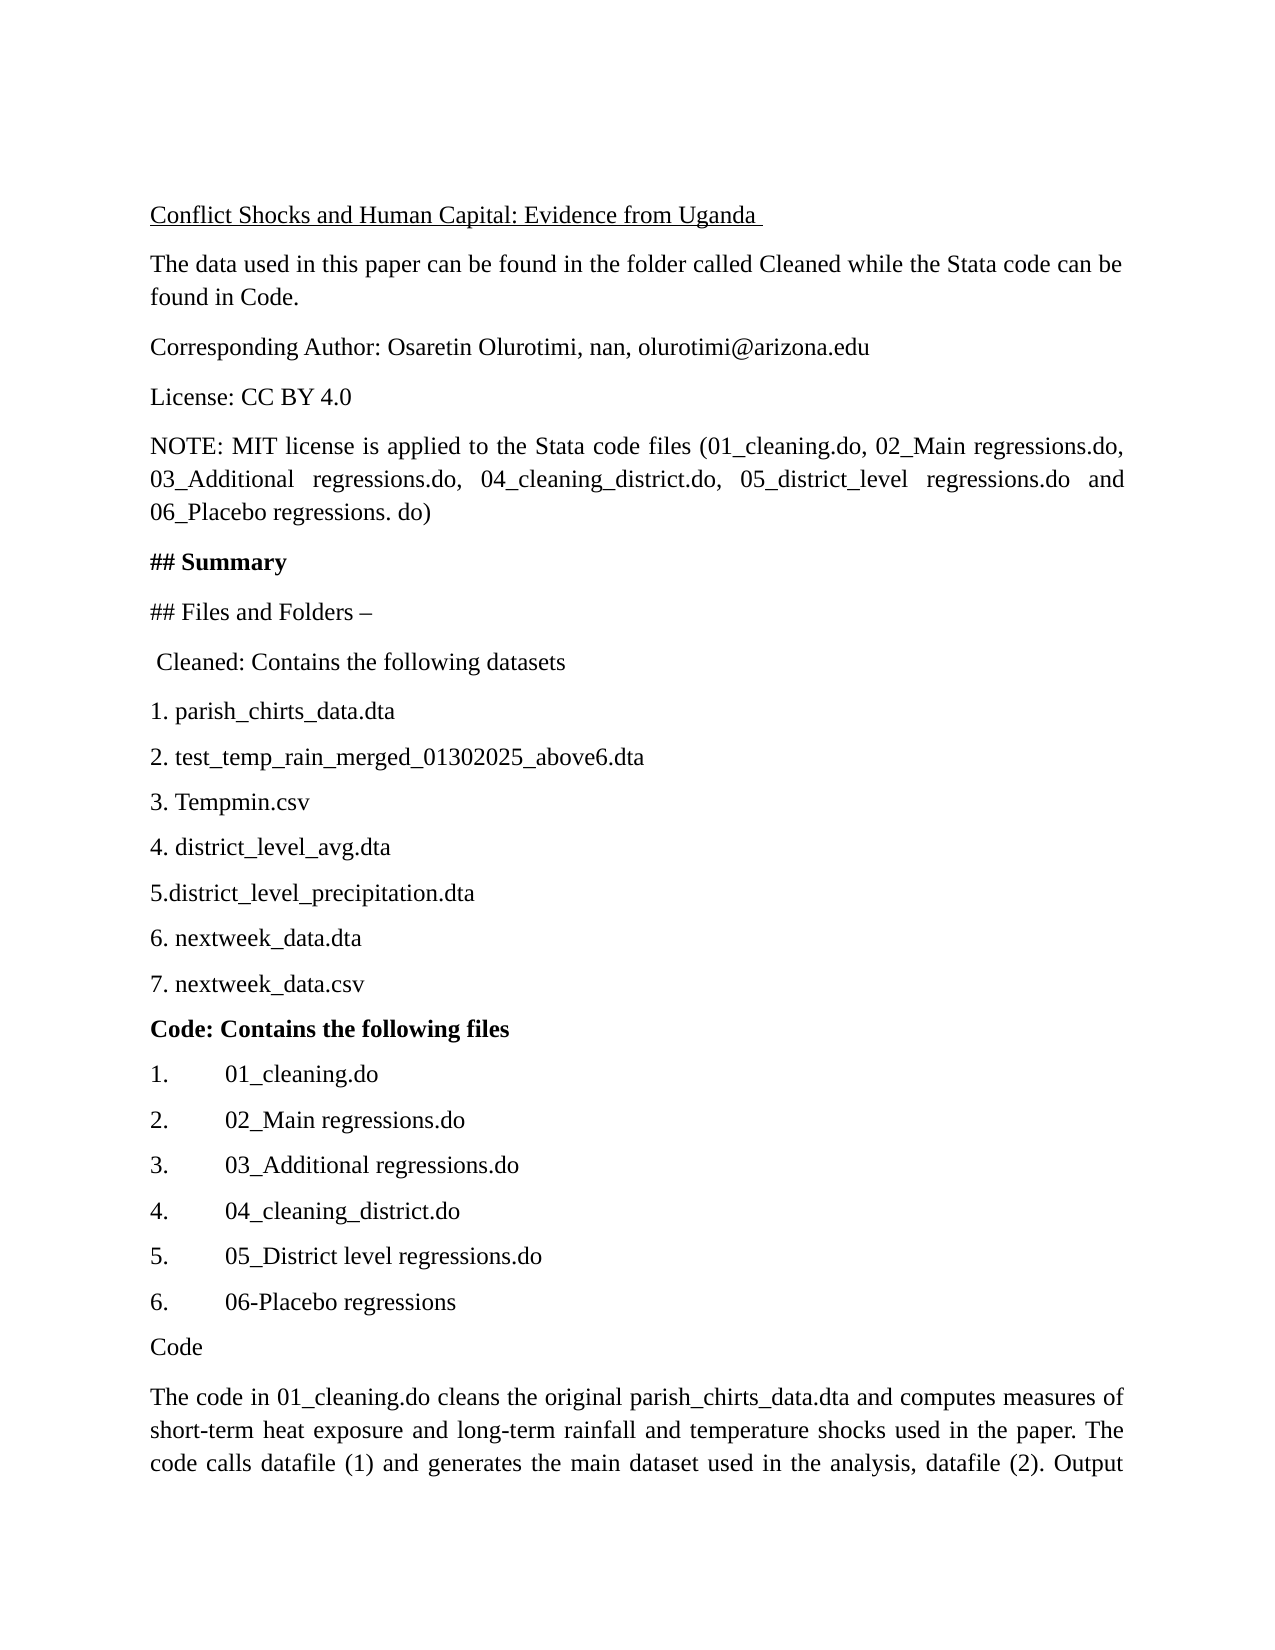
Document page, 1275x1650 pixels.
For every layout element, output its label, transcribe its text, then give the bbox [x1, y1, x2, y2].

text 6. nextweek_data.dta [150, 923, 1125, 952]
text 1. parish_chirts_data.dta [150, 696, 1125, 725]
text ## Summary [150, 547, 1125, 576]
text 7. nextweek_data.csv [150, 969, 1125, 997]
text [150, 1382, 1125, 1477]
text 5.district_level_precipitation.dta [150, 878, 1125, 907]
text 1. 01_cleaning.do [150, 1059, 1125, 1088]
text Corresponding Author: Osaretin Olurotimi, nan, olurotimi@arizona.edu [150, 332, 1125, 361]
text ## Files and Folders – [150, 597, 1125, 626]
text Conflict Shocks and Human Capital: Evidence from Uganda [150, 200, 1125, 228]
text Code [150, 1332, 1125, 1361]
text License: CC BY 4.0 [150, 382, 1125, 411]
text 4. 04_cleaning_district.do [150, 1196, 1125, 1224]
text 6. 06-Placebo regressions [150, 1287, 1125, 1315]
text 2. test_temp_rain_merged_01302025_above6.dta [150, 742, 1125, 770]
text Code: Contains the following files [150, 1014, 1125, 1043]
text 5. 05_District level regressions.do [150, 1241, 1125, 1270]
text 3. Tempmin.csv [150, 787, 1125, 816]
text NOTE: MIT license is applied to the Stata code files (01_cleaning.do, 02_Main regressions.do, 03_Additional regressions.do, 04_cleaning_district.do, 05_district_level regressions.do and 06_Placebo regressions. do) [150, 431, 1125, 526]
text 2. 02_Main regressions.do [150, 1105, 1125, 1134]
text 3. 03_Additional regressions.do [150, 1150, 1125, 1179]
text 4. district_level_avg.dta [150, 832, 1125, 861]
text Cleaned: Contains the following datasets [150, 647, 1125, 675]
text The data used in this paper can be found in the folder called Cleaned while the Stata code can be found in Code. [150, 249, 1125, 311]
